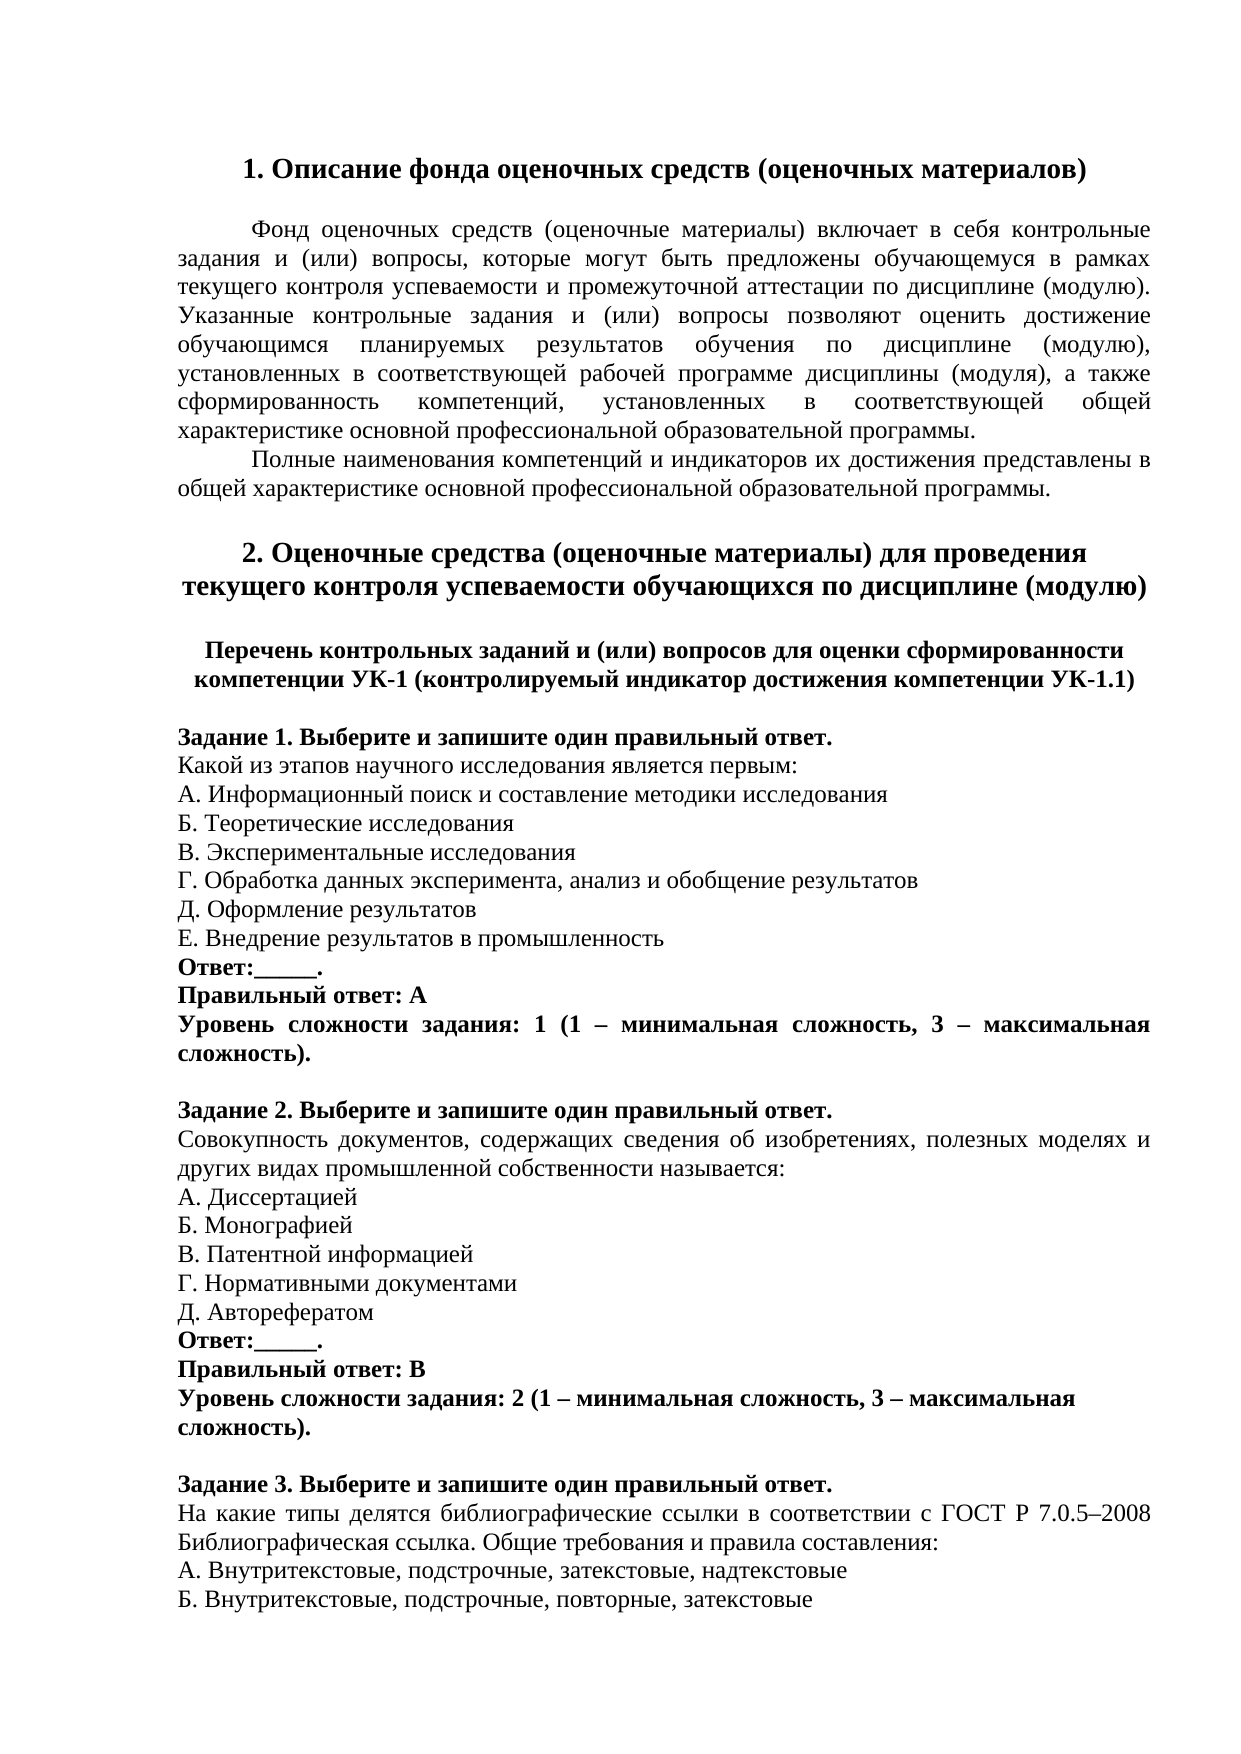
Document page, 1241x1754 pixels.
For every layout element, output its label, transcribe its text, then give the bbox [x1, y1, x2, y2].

text Перечень контрольных заданий и (или) вопросов для оценки сформированности компетенции УК-1 (контролируемый индикатор достижения компетенции УК-1.1) [177, 636, 1152, 693]
text Фонд оценочных средств (оценочные материалы) включает в себя контрольные задания и (или) вопросы, которые могут быть предложены обучающемуся в рамках текущего контроля успеваемости и промежуточной аттестации по дисциплине (модулю). Указанные контрольные задания и (или) вопросы позволяют оценить достижение обучающимся планируемых результатов обучения по дисциплине (модулю), установленных в соответствующей рабочей программе дисциплины (модуля), а также сформированность компетенций, установленных в соответствующей общей характеристике основной профессиональной образовательной программы. [177, 214, 1152, 444]
text Какой из этапов научного исследования является первым: [177, 751, 1152, 779]
text Г. Обработка данных эксперимента, анализ и обобщение результатов [177, 866, 1152, 894]
text А. Внутритекстовые, подстрочные, затекстовые, надтекстовые [177, 1556, 1152, 1584]
text Полные наименования компетенций и индикаторов их достижения представлены в общей характеристике основной профессиональной образовательной программы. [177, 444, 1152, 501]
text Д. Авторефератом [177, 1297, 1152, 1326]
text Правильный ответ: В [177, 1354, 1152, 1383]
text Задание 1. Выберите и запишите один правильный ответ. [177, 722, 1152, 751]
text Б. Монографией [177, 1211, 1152, 1239]
text Г. Нормативными документами [177, 1268, 1152, 1297]
text 2. Оценочные средства (оценочные материалы) для проведения текущего контроля успеваемости обучающихся по дисциплине (модулю) [177, 535, 1152, 602]
text В. Экспериментальные исследования [177, 837, 1152, 866]
text Уровень сложности задания: 1 (1 – минимальная сложность, 3 – максимальная сложность). [177, 1009, 1152, 1067]
text 1. Описание фонда оценочных средств (оценочных материалов) [177, 152, 1152, 185]
text Задание 2. Выберите и запишите один правильный ответ. [177, 1096, 1152, 1124]
text В. Патентной информацией [177, 1239, 1152, 1268]
text А. Диссертацией [177, 1182, 1152, 1211]
text Ответ:_____. [177, 1326, 1152, 1354]
text Ответ:_____. [177, 952, 1152, 981]
text Б. Внутритекстовые, подстрочные, повторные, затекстовые [177, 1584, 1152, 1613]
text Уровень сложности задания: 2 (1 – минимальная сложность, 3 – максимальная сложность). [177, 1383, 1152, 1441]
text Совокупность документов, содержащих сведения об изобретениях, полезных моделях и других видах промышленной собственности называется: [177, 1124, 1152, 1182]
text Правильный ответ: А [177, 981, 1152, 1009]
text А. Информационный поиск и составление методики исследования [177, 779, 1152, 808]
text Е. Внедрение результатов в промышленность [177, 923, 1152, 952]
text Задание 3. Выберите и запишите один правильный ответ. [177, 1469, 1152, 1498]
text Б. Теоретические исследования [177, 808, 1152, 837]
text Д. Оформление результатов [177, 894, 1152, 923]
text На какие типы делятся библиографические ссылки в соответствии с ГОСТ Р 7.0.5–2008 Библиографическая ссылка. Общие требования и правила составления: [177, 1498, 1152, 1556]
